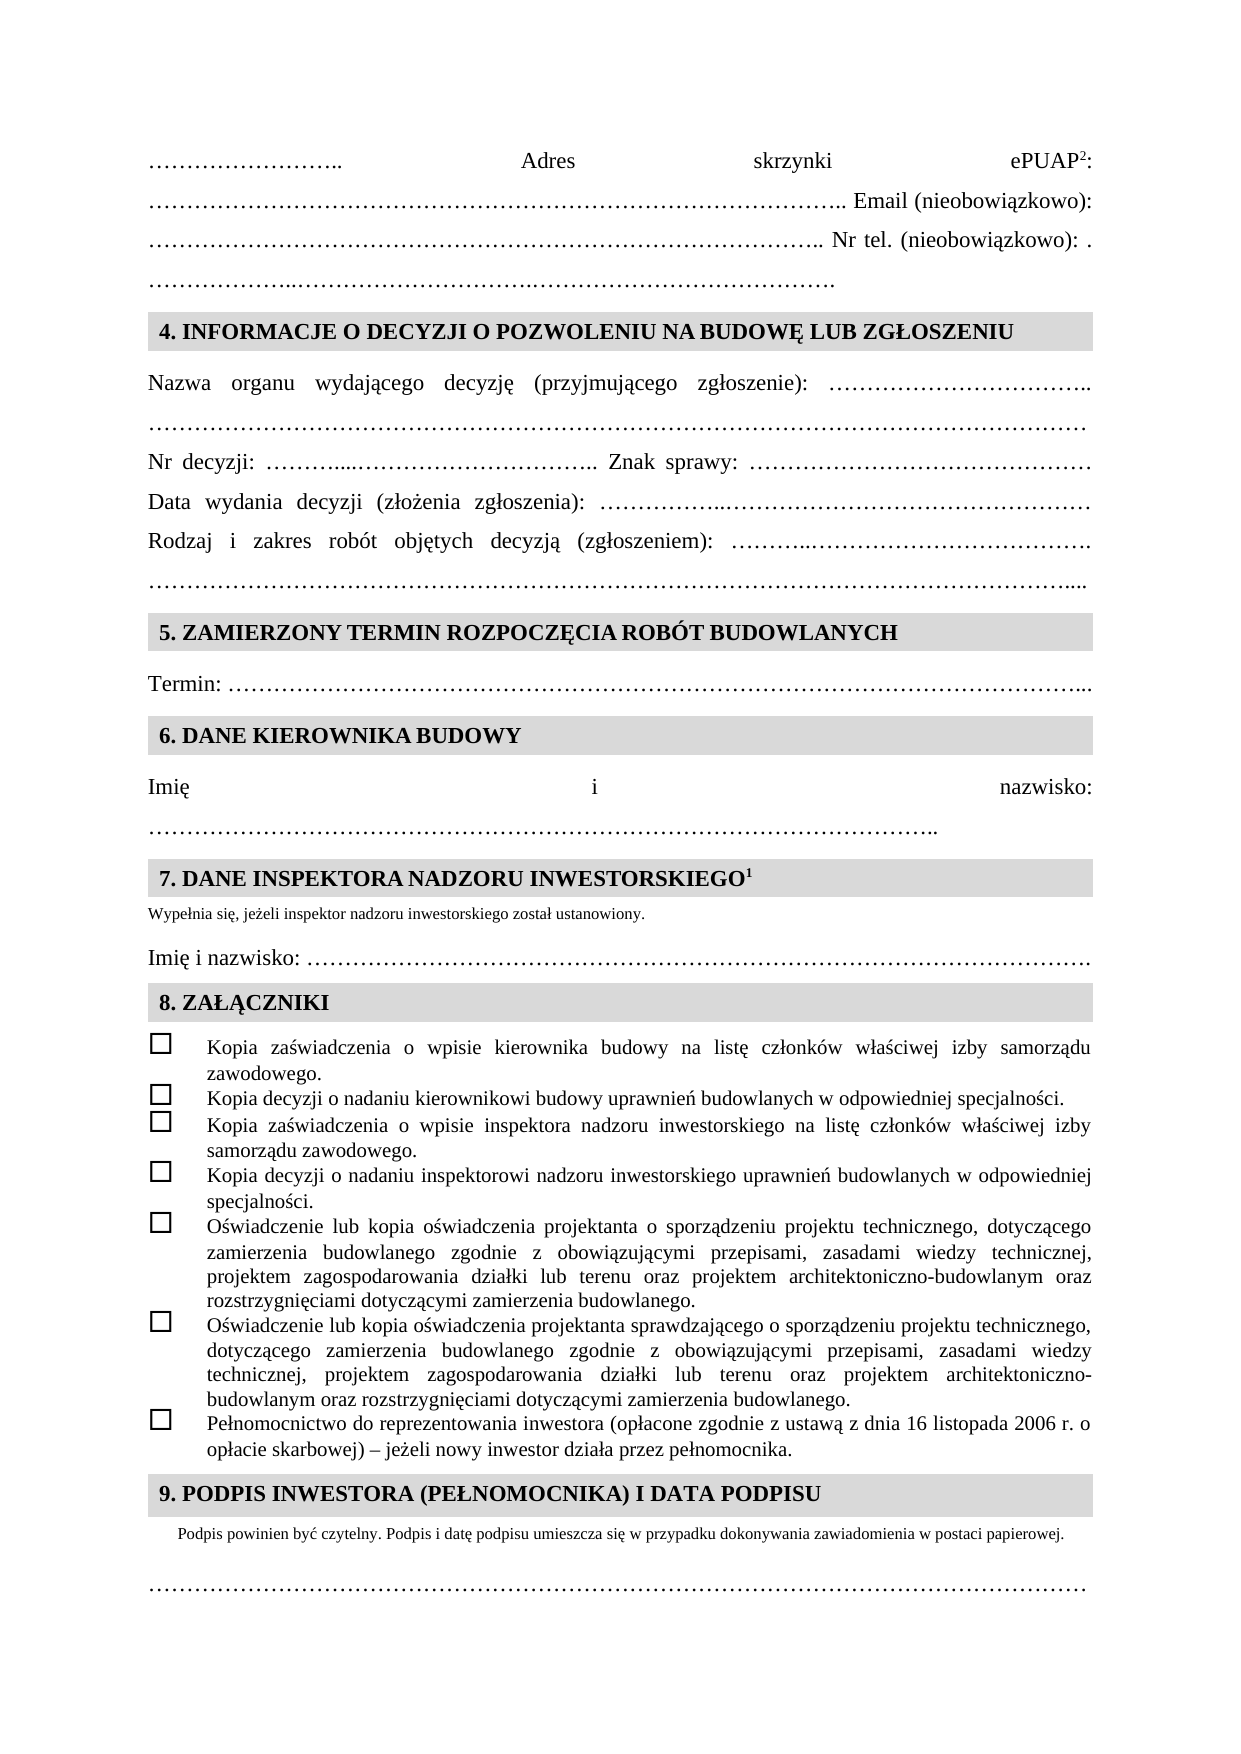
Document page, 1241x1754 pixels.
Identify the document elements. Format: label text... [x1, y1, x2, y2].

table_header 7. DANE INSPEKTORA NADZORU INWESTORSKIEGO1 [148, 859, 1093, 897]
list Kopia decyzji o nadaniu kierownikowi budowy uprawnień budowlanych w odpowiedniej specjalności. [148, 1085, 1093, 1112]
list Kopia zaświadczenia o wpisie kierownika budowy na listę członków właściwej izby samorządu zawodowego. [148, 1034, 1093, 1085]
list Oświadczenie lub kopia oświadczenia projektanta sprawdzającego o sporządzeniu projektu technicznego, dotyczącego zamierzenia budowlanego zgodnie z obowiązującymi przepisami, zasadami wiedzy technicznej, projektem zagospodarowania działki lub terenu oraz projektem architektoniczno-budowlanym oraz rozstrzygnięciami dotyczącymi zamierzenia budowlanego. [148, 1312, 1093, 1411]
table_header 9. PODPIS INWESTORA (PEŁNOMOCNIKA) I DATA PODPISU [148, 1474, 1093, 1517]
text Imię i nazwisko: ………………………………………………………………………………………….. [148, 773, 1093, 839]
text …………………………………………………………………………………………………………… [148, 1570, 1093, 1596]
list Pełnomocnictwo do reprezentowania inwestora (opłacone zgodnie z ustawą z dnia 16 listopada 2006 r. o opłacie skarbowej) – jeżeli nowy inwestor działa przez pełnomocnika. [148, 1411, 1093, 1461]
list Kopia zaświadczenia o wpisie inspektora nadzoru inwestorskiego na listę członków właściwej izby samorządu zawodowego. [148, 1112, 1093, 1162]
list Oświadczenie lub kopia oświadczenia projektanta o sporządzeniu projektu technicznego, dotyczącego zamierzenia budowlanego zgodnie z obowiązującymi przepisami, zasadami wiedzy technicznej, projektem zagospodarowania działki lub terenu oraz projektem architektoniczno-budowlanym oraz rozstrzygnięciami dotyczącymi zamierzenia budowlanego. [148, 1213, 1093, 1312]
text Termin: …………………………………………………………………………………………………... [148, 670, 1093, 696]
text Podpis powinien być czytelny. Podpis i datę podpisu umieszcza się w przypadku dokonywania zawiadomienia w postaci papierowej. [177, 1524, 1093, 1543]
text Nazwa organu wydającego decyzję (przyjmującego zgłoszenie): …………………………….. …………………………………………………………………………………………………………… Nr decyzji: ………....………………………….. Znak sprawy: ……………………………………… Data wydania decyzji (złożenia zgłoszenia): ……………..………………………………………… Rodzaj i zakres robót objętych decyzją (zgłoszeniem): ………..………………………………. ………………………………………………………………………………………………………….... [148, 369, 1093, 593]
table_header 5. ZAMIERZONY TERMIN ROZPOCZĘCIA ROBÓT BUDOWLANYCH [148, 613, 1093, 651]
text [148, 148, 1093, 292]
list Kopia decyzji o nadaniu inspektorowi nadzoru inwestorskiego uprawnień budowlanych w odpowiedniej specjalności. [148, 1162, 1093, 1213]
text Imię i nazwisko: …………………………………………………………………………………………. [148, 944, 1093, 970]
text Wypełnia się, jeżeli inspektor nadzoru inwestorskiego został ustanowiony. [148, 904, 1093, 923]
table_header 8. ZAŁĄCZNIKI [148, 983, 1093, 1022]
table_header 4. INFORMACJE O DECYZJI O POZWOLENIU NA BUDOWĘ LUB ZGŁOSZENIU [148, 312, 1093, 351]
table_header 6. DANE KIEROWNIKA BUDOWY [148, 716, 1093, 755]
